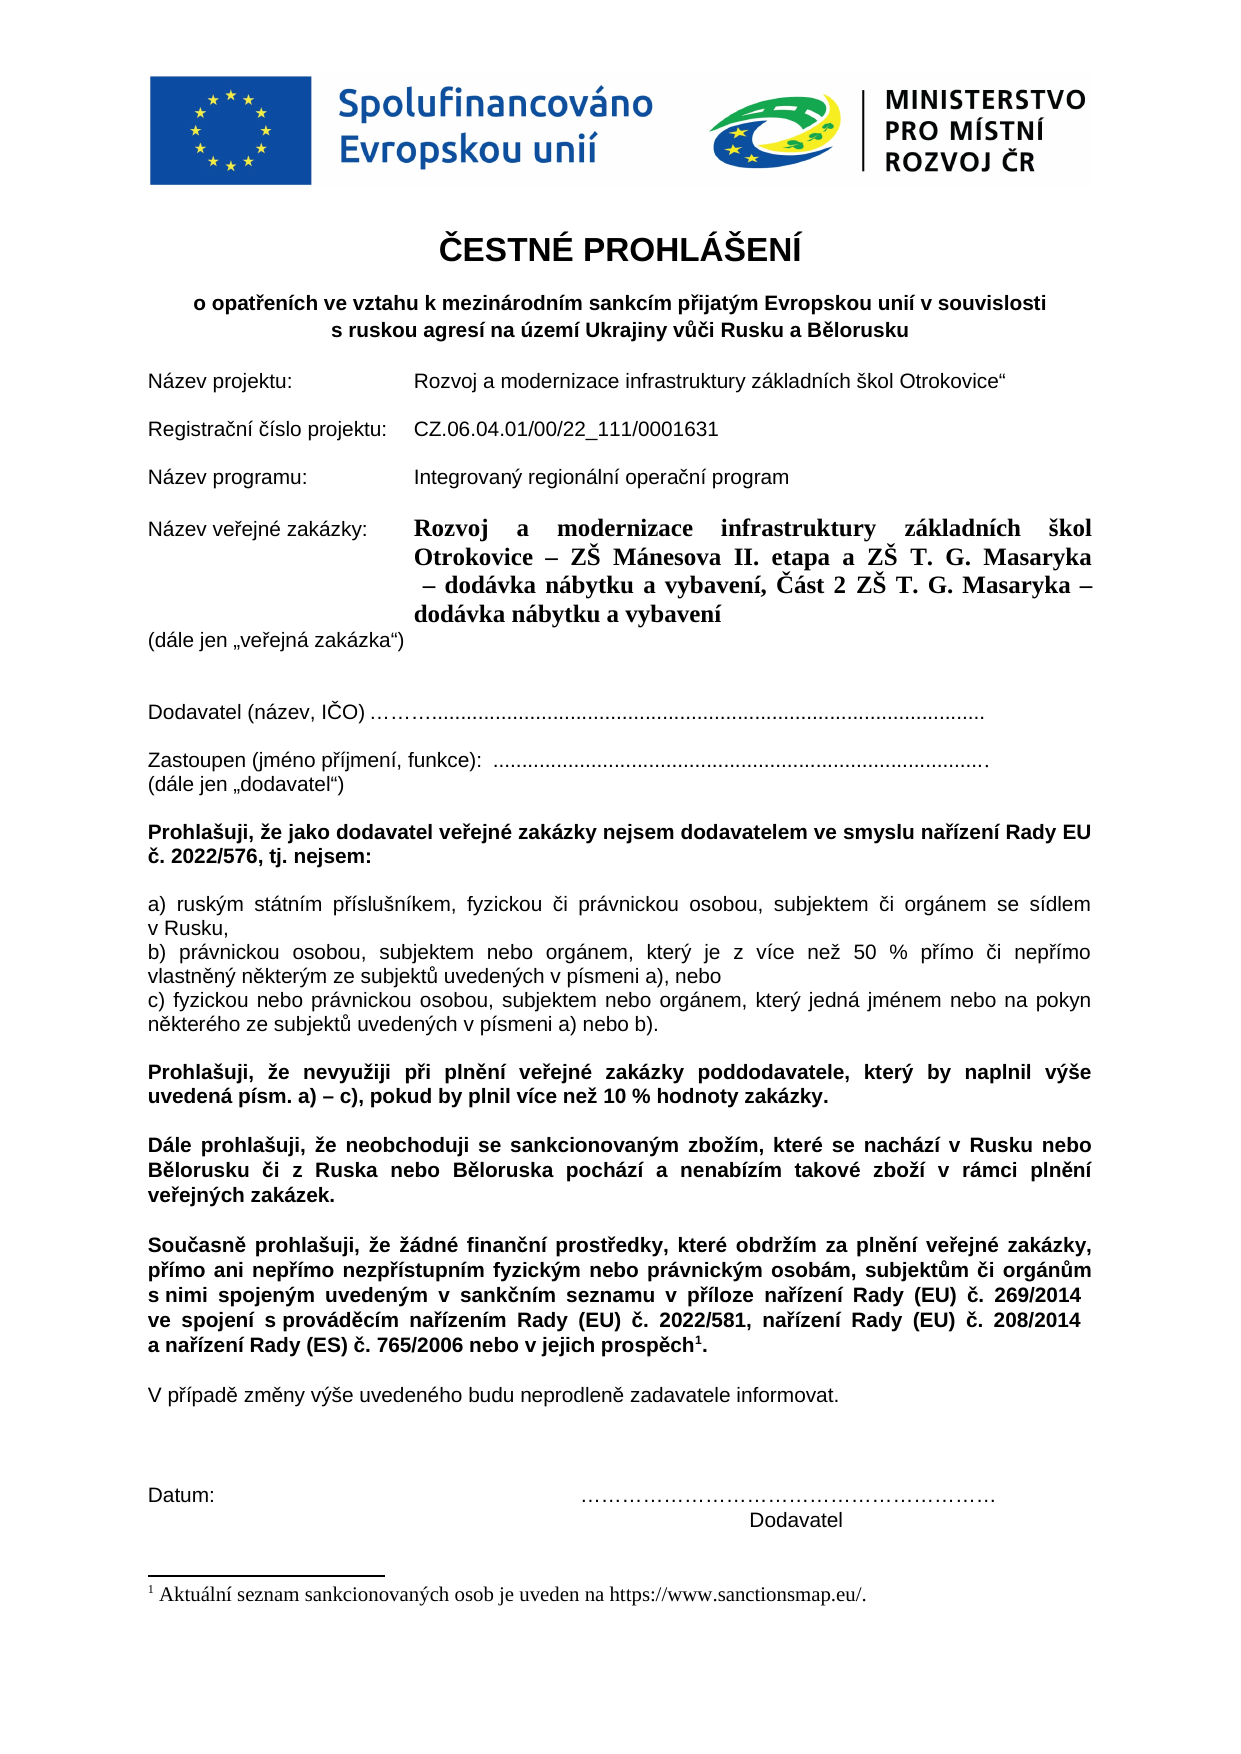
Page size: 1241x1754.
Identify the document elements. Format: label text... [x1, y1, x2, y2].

text c) fyzickou nebo právnickou osobou, subjektem nebo orgánem, který jedná jménem nebo na pokyn některého ze subjektů uvedených v písmeni a) nebo b). [148, 988, 1093, 1036]
subtitle V případě změny výše uvedeného budu neprodleně zadavatele informovat. [148, 1382, 1093, 1407]
text Zastoupen (jméno příjmení, funkce): ...................................................................................... [148, 748, 1093, 772]
text o opatřeních ve vztahu k mezinárodním sankcím přijatým Evropskou unií v souvislosti s ruskou agresí na území Ukrajiny vůči Rusku a Bělorusku [148, 290, 1093, 342]
picture [147, 73, 1093, 188]
text a) ruským státním příslušníkem, fyzickou či právnickou osobou, subjektem či orgánem se sídlem v Rusku, [148, 892, 1093, 940]
subtitle ČESTNÉ PROHLÁŠENÍ [148, 241, 1093, 266]
subtitle Datum: …………………………………………………… [148, 1482, 1093, 1507]
text Název projektu: Rozvoj a modernizace infrastruktury základních škol Otrokovice“ [148, 369, 1093, 393]
text Prohlašuji, že nevyužiji při plnění veřejné zakázky poddodavatele, který by naplnil výše uvedená písm. a) – c), pokud by plnil více než 10 % hodnoty zakázky. [148, 1059, 1093, 1107]
subtitle Dále prohlašuji, že neobchoduji se sankcionovaným zbožím, které se nachází v Rusku nebo Bělorusku či z Ruska nebo Běloruska pochází a nenabízím takové zboží v rámci plnění veřejných zakázek. [148, 1132, 1093, 1207]
text Název programu: Integrovaný regionální operační program [148, 465, 1093, 489]
text Registrační číslo projektu: CZ.06.04.01/00/22_111/0001631 [148, 417, 1093, 441]
list Dodavatel [664, 1507, 1196, 1531]
text b) právnickou osobou, subjektem nebo orgánem, který je z více než 50 % přímo či nepřímo vlastněný některým ze subjektů uvedených v písmeni a), nebo [148, 940, 1093, 988]
text (dále jen „dodavatel“) [148, 772, 1093, 796]
text Dodavatel (název, IČO) ………................................................................................................ [148, 700, 1093, 724]
text (dále jen „veřejná zakázka“) [148, 628, 1093, 652]
text Název veřejné zakázky: Rozvoj a modernizace infrastruktury základních škol Otrokovice – ZŠ Mánesova II. etapa a ZŠ T. G. Masaryka – dodávka nábytku a vybavení, Část 2 ZŠ T. G. Masaryka – dodávka nábytku a vybavení [148, 513, 1093, 628]
text Prohlašuji, že jako dodavatel veřejné zakázky nejsem dodavatelem ve smyslu nařízení Rady EU č. 2022/576, tj. nejsem: [148, 820, 1093, 868]
subtitle Současně prohlašuji, že žádné finanční prostředky, které obdržím za plnění veřejné zakázky, přímo ani nepřímo nezpřístupním fyzickým nebo právnickým osobám, subjektům či orgánům s nimi spojeným uvedeným v sankčním seznamu v příloze nařízení Rady (EU) č. 269/2014 ve spojení s prováděcím nařízením Rady (EU) č. 2022/581, nařízení Rady (EU) č. 208/2014 a nařízení Rady (ES) č. 765/2006 nebo v jejich prospěch. [148, 1232, 1093, 1357]
